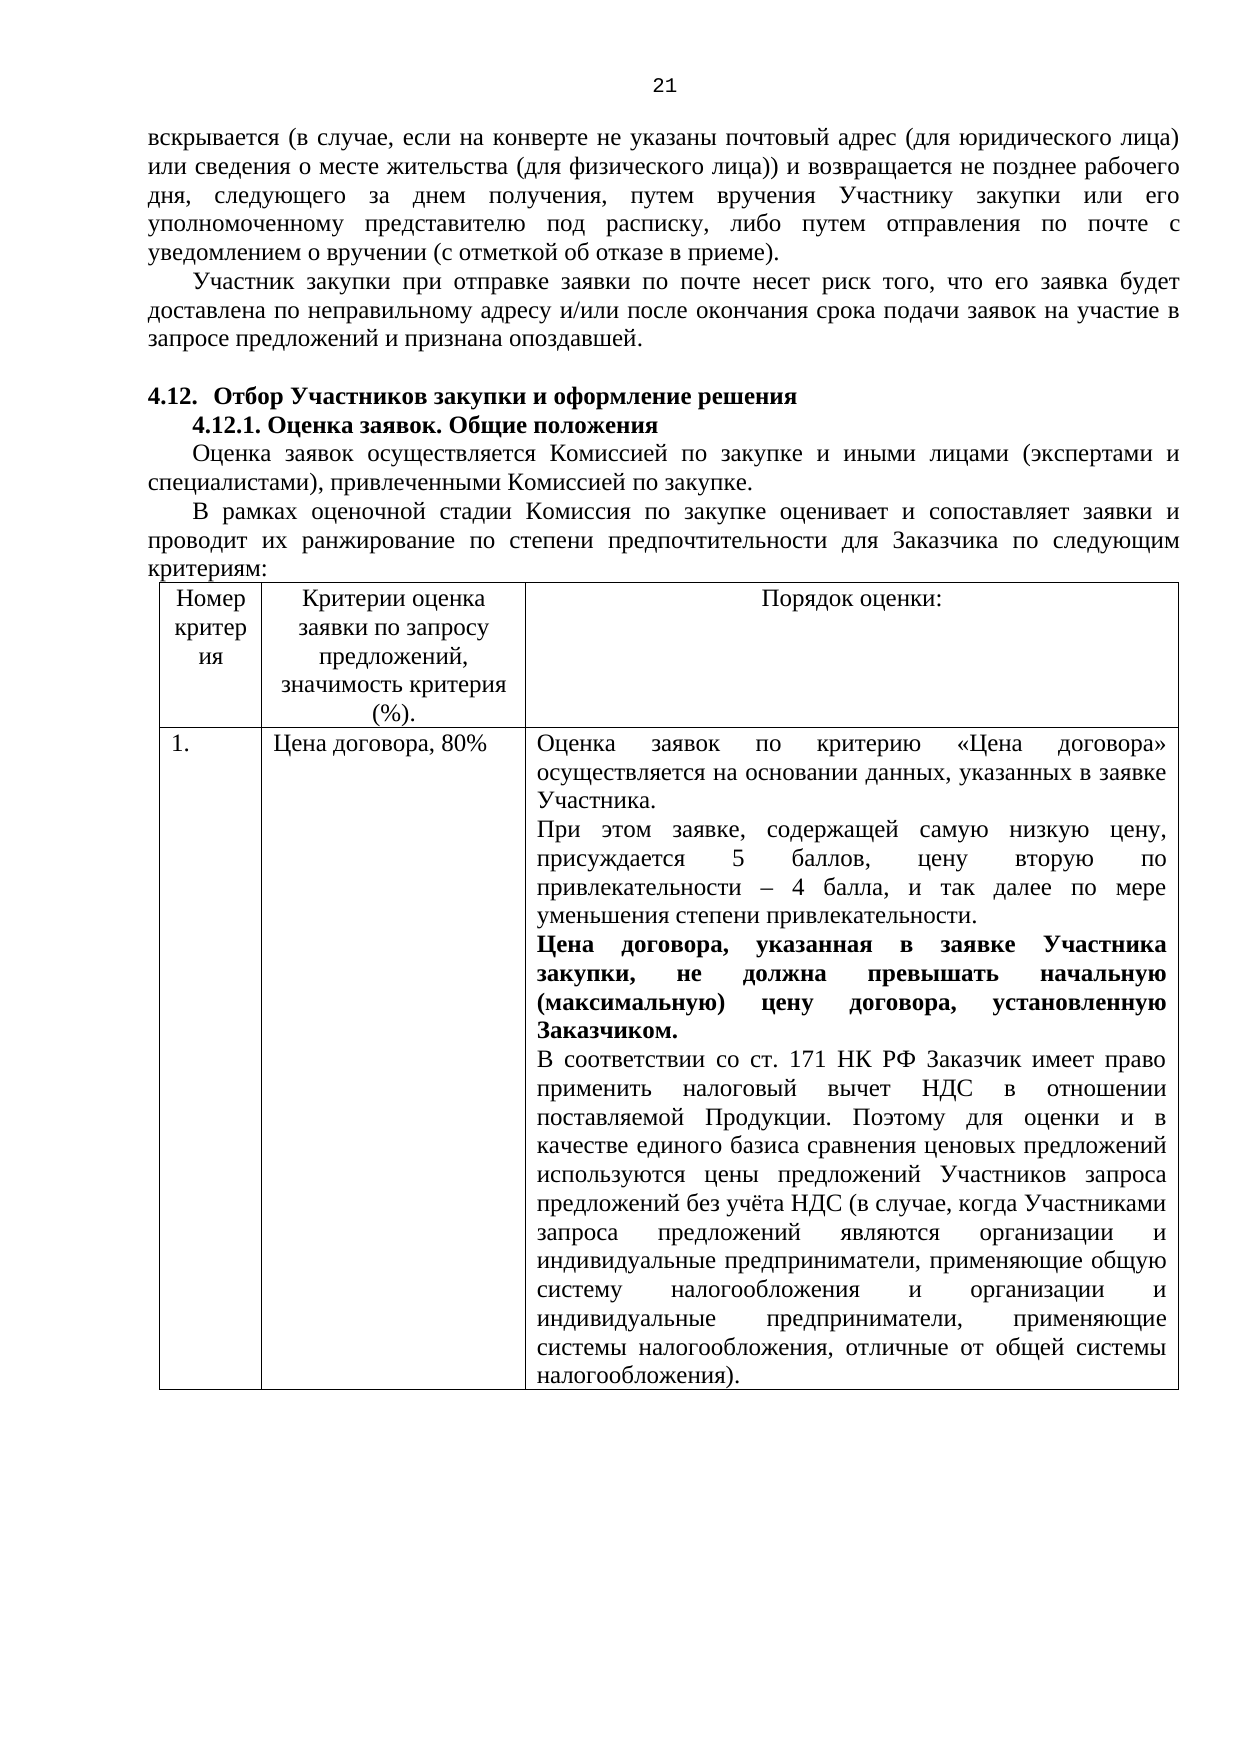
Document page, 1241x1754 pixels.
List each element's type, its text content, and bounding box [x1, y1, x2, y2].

table_cell Оценка заявок по критерию «Цена договора» осуществляется на основании данных, указанных в заявке Участника. При этом заявке, содержащей самую низкую цену, присуждается 5 баллов, цену вторую по привлекательности – 4 балла, и так далее по мере уменьшения степени привлекательности. Цена договора, указанная в заявке Участника закупки, не должна превышать начальную (максимальную) цену договора, установленную Заказчиком. В соответствии со ст. 171 НК РФ Заказчик имеет право применить налоговый вычет НДС в отношении поставляемой Продукции. Поэтому для оценки и в качестве единого базиса сравнения ценовых предложений используются цены предложений Участников запроса предложений без учёта НДС (в случае, когда Участниками запроса предложений являются организации и индивидуальные предприниматели, применяющие общую систему налогообложения и организации и индивидуальные предприниматели, применяющие системы налогообложения, отличные от общей системы налогообложения). [526, 728, 1178, 1389]
list Участник закупки при отправке заявки по почте несет риск того, что его заявка будет доставлена по неправильному адресу и/или после окончания срока подачи заявок на участие в запросе предложений и признана опоздавшей. [148, 266, 1181, 352]
table_header Порядок оценки: [526, 583, 1178, 727]
table_header Критерии оценка заявки по запросу предложений, значимость критерия (%). [262, 583, 525, 727]
table_cell Цена договора, 80% [262, 728, 525, 1389]
text 4.12.1. Оценка заявок. Общие положения [148, 410, 1181, 438]
list Отбор Участников закупки и оформление решения [148, 381, 1181, 410]
text В рамках оценочной стадии Комиссия по закупке оценивает и сопоставляет заявки и проводит их ранжирование по степени предпочтительности для Заказчика по следующим критериям: [148, 496, 1181, 582]
table_header Номер критерия [160, 583, 261, 727]
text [148, 122, 1181, 266]
text Оценка заявок осуществляется Комиссией по закупке и иными лицами (экспертами и специалистами), привлеченными Комиссией по закупке. [148, 438, 1181, 496]
table_cell 1. [160, 728, 261, 1389]
